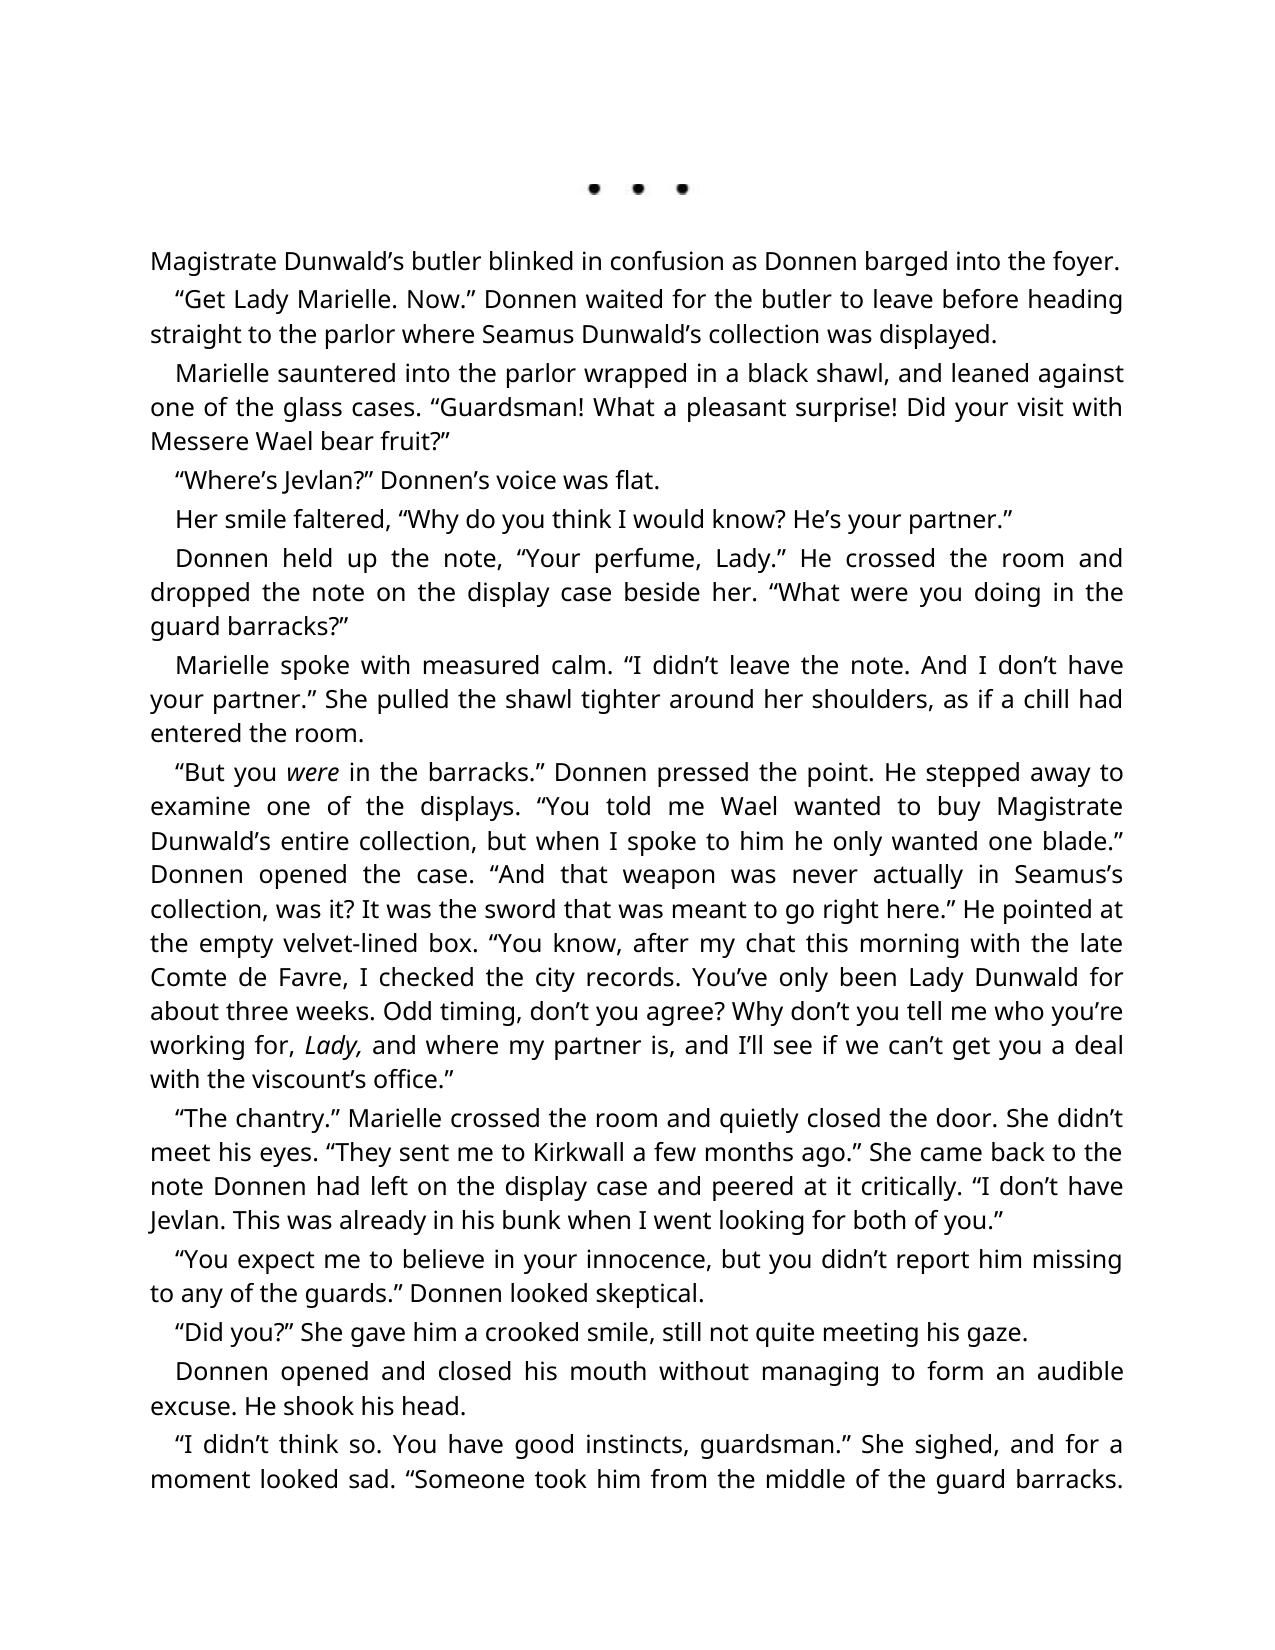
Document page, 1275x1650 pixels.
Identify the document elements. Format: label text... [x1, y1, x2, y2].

text “The chantry.” Marielle crossed the room and quietly closed the door. She didn’t meet his eyes. “They sent me to Kirkwall a few months ago.” She came back to the note Donnen had left on the display case and peered at it critically. “I don’t have Jevlan. This was already in his bunk when I went looking for both of you.” [150, 1101, 1125, 1237]
picture [150, 184, 1125, 195]
text “But you were in the barracks.” Donnen pressed the point. He stepped away to examine one of the displays. “You told me Wael wanted to buy Magistrate Dunwald’s entire collection, but when I spoke to him he only wanted one blade.” Donnen opened the case. “And that weapon was never actually in Seamus’s collection, was it? It was the sword that was meant to go right here.” He pointed at the empty velvet-lined box. “You know, after my chat this morning with the late Comte de Favre, I checked the city records. You’ve only been Lady Dunwald for about three weeks. Odd timing, don’t you agree? Why don’t you tell me who you’re working for, Lady, and where my partner is, and I’ll see if we can’t get you a deal with the viscount’s office.” [150, 755, 1125, 1096]
text Marielle spoke with measured calm. “I didn’t leave the note. And I don’t have your partner.” She pulled the shawl tighter around her shoulders, as if a chill had entered the room. [150, 648, 1125, 750]
text “Get Lady Marielle. Now.” Donnen waited for the butler to leave before heading straight to the parlor where Seamus Dunwald’s collection was displayed. [150, 282, 1125, 350]
text Magistrate Dunwald’s butler blinked in confusion as Donnen barged into the foyer. [150, 243, 1125, 277]
text “You expect me to believe in your innocence, but you didn’t report him missing to any of the guards.” Donnen looked skeptical. [150, 1242, 1125, 1310]
text “Where’s Jevlan?” Donnen’s voice was flat. [150, 462, 1125, 497]
text Marielle sauntered into the parlor wrapped in a black shawl, and leaned against one of the glass cases. “Guardsman! What a pleasant surprise! Did your visit with Messere Wael bear fruit?” [150, 355, 1125, 457]
text Her smile faltered, “Why do you think I would know? He’s your partner.” [150, 502, 1125, 536]
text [150, 1427, 1125, 1495]
text Donnen held up the note, “Your perfume, Lady.” He crossed the room and dropped the note on the display case beside her. “What were you doing in the guard barracks?” [150, 541, 1125, 643]
text Donnen opened and closed his mouth without managing to form an audible excuse. He shook his head. [150, 1354, 1125, 1422]
text “Did you?” She gave him a crooked smile, still not quite meeting his gaze. [150, 1315, 1125, 1349]
